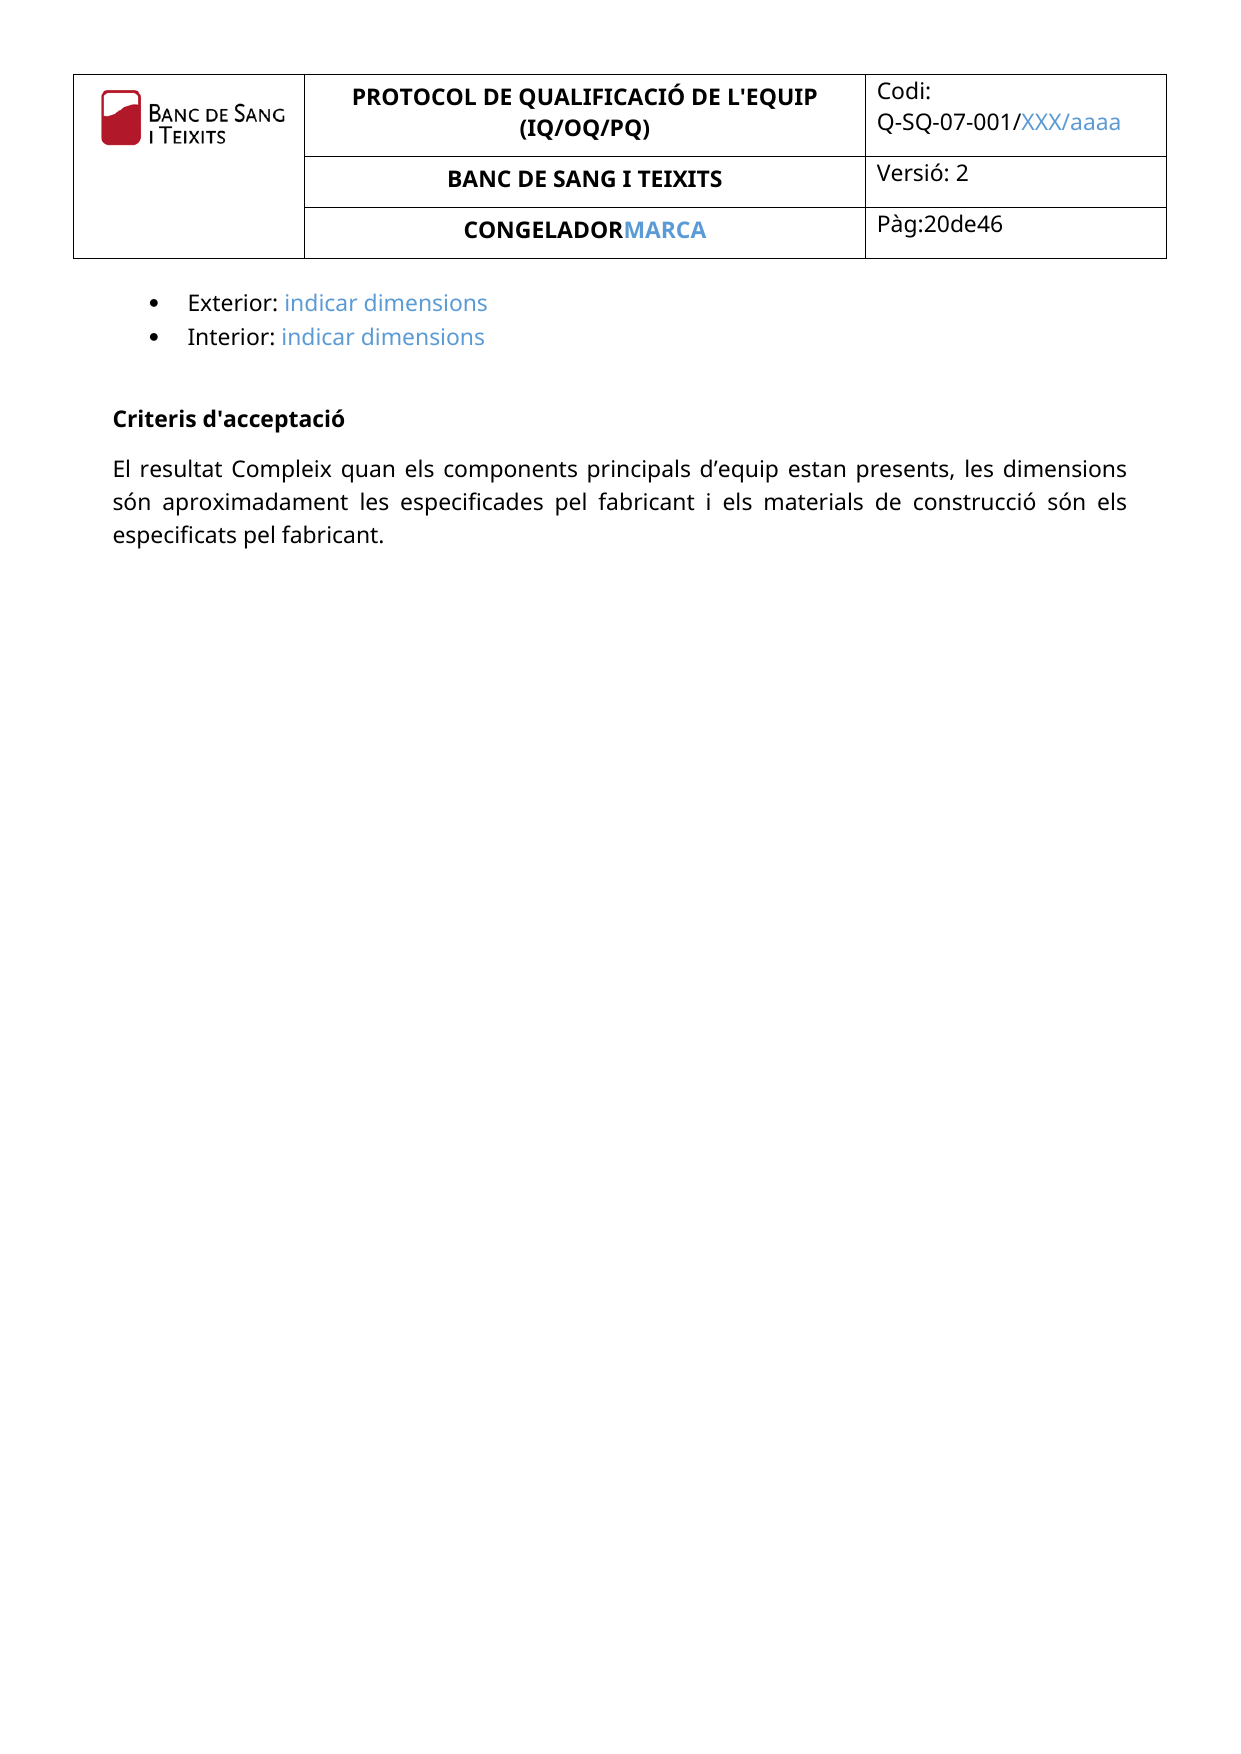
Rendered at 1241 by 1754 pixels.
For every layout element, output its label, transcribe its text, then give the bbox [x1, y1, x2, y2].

list Interior: [150, 320, 1128, 352]
list Exterior: [150, 287, 1128, 318]
text Criteris d'acceptació [112, 403, 1128, 434]
text El resultat Compleix quan els components principals d’equip estan presents, les dimensions són aproximadament les especificades pel fabricant i els materials de construcció són els especificats pel fabricant. [112, 453, 1128, 551]
picture [84, 75, 298, 159]
